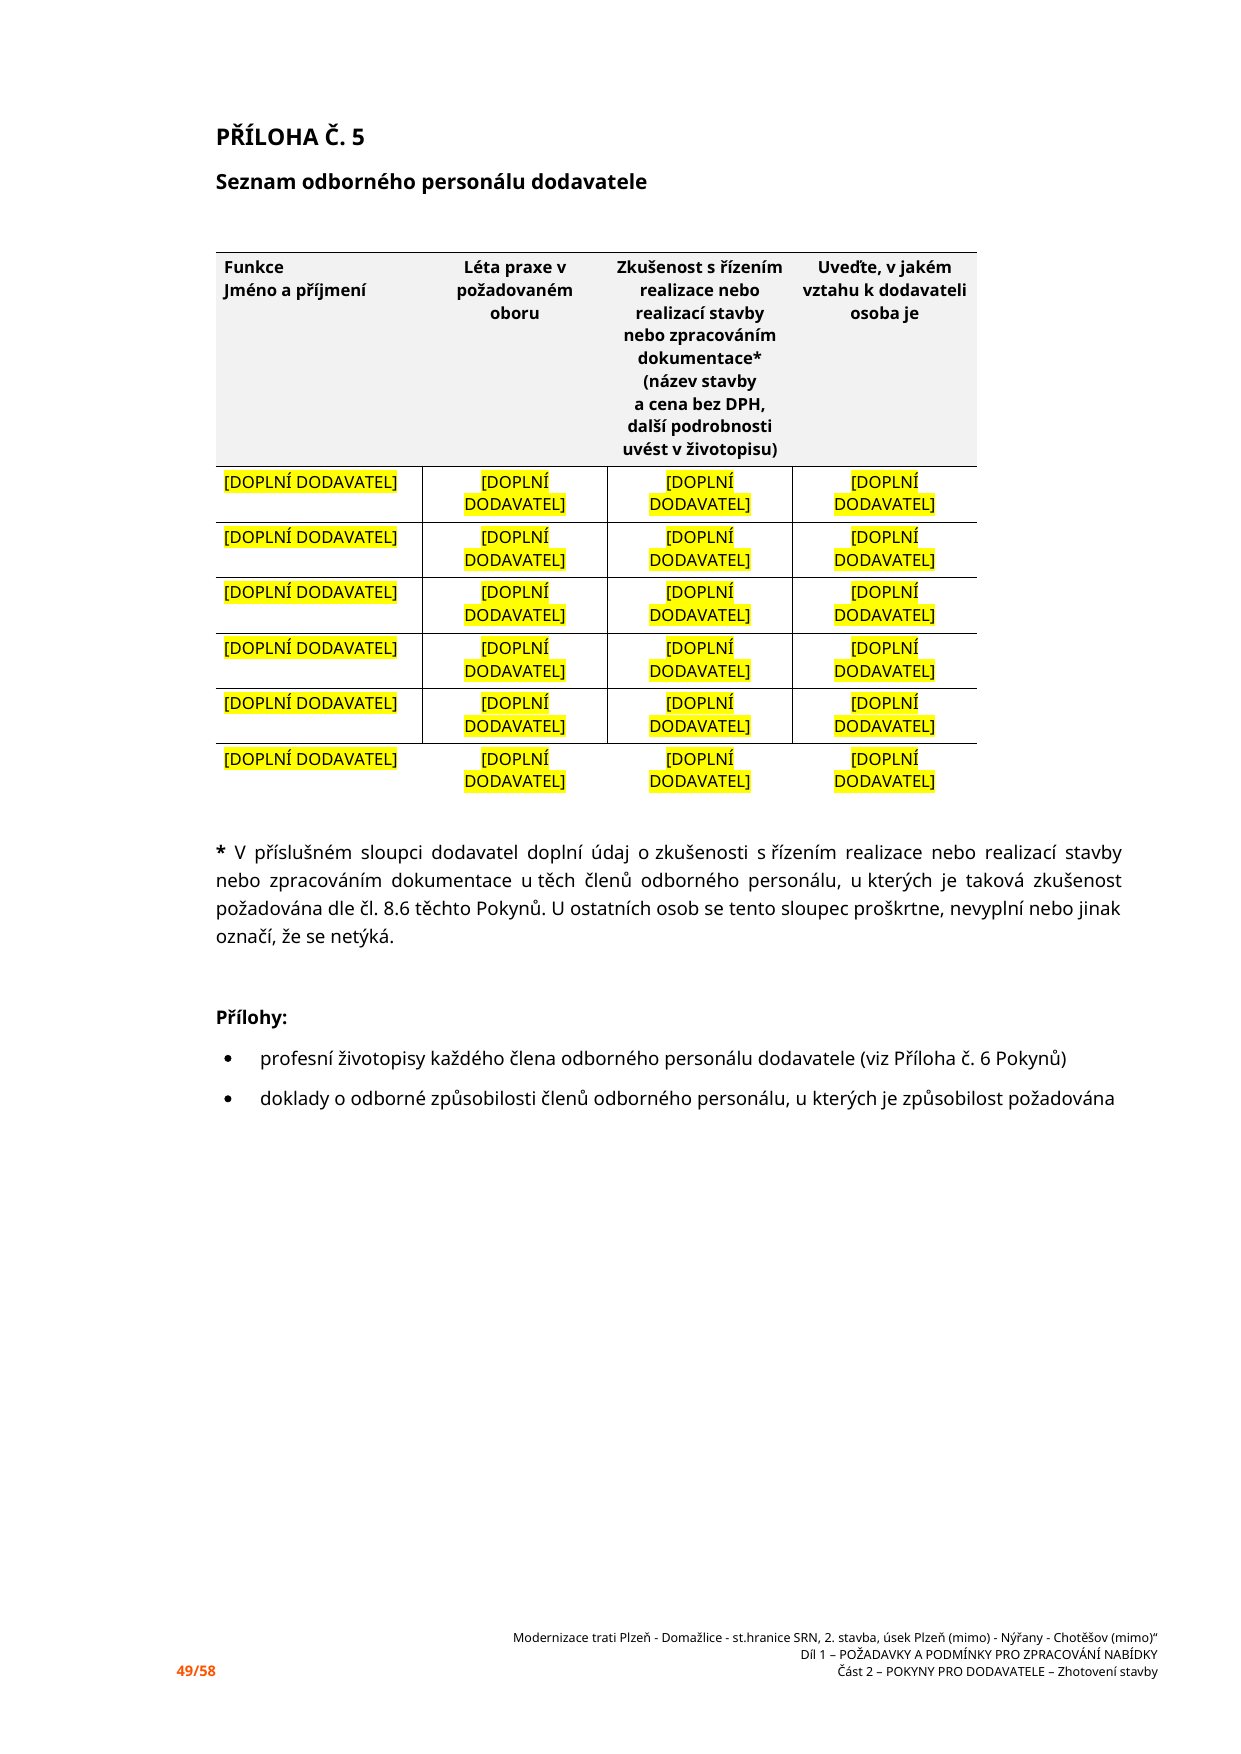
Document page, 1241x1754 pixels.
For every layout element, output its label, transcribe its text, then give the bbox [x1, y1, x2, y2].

table_cell [DOPLNÍ DODAVATEL] [608, 689, 792, 743]
table_cell [DOPLNÍ DODAVATEL] [793, 689, 977, 743]
table_header Zkušenost s řízením realizace nebo realizací stavby nebo zpracováním dokumentace* (název stavby a cena bez DPH, další podrobnosti uvést v životopisu) [607, 253, 792, 466]
table_cell [DOPLNÍ DODAVATEL] [608, 634, 792, 688]
table_header Uveďte, v jakém vztahu k dodavateli osoba je [792, 253, 977, 466]
table_cell [DOPLNÍ DODAVATEL] [608, 467, 792, 522]
table_header Léta praxe v požadovaném oboru [422, 253, 607, 466]
table_cell [DOPLNÍ DODAVATEL] [423, 578, 607, 632]
table_cell [DOPLNÍ DODAVATEL] [216, 467, 422, 522]
table_cell [DOPLNÍ DODAVATEL] [793, 634, 977, 688]
text Seznam odborného personálu dodavatele [216, 167, 1122, 196]
text doklady o odborné způsobilosti členů odborného personálu, u kterých je způsobilost požadována [224, 1085, 1122, 1111]
table_header Funkce Jméno a příjmení [216, 253, 422, 466]
table_cell [DOPLNÍ DODAVATEL] [423, 467, 607, 522]
text profesní životopisy každého člena odborného personálu dodavatele (viz Příloha č. 6 Pokynů) [224, 1045, 1122, 1070]
table_cell [DOPLNÍ DODAVATEL] [216, 744, 422, 799]
table_cell [DOPLNÍ DODAVATEL] [216, 578, 422, 632]
table_cell [DOPLNÍ DODAVATEL] [423, 634, 607, 688]
table_cell [DOPLNÍ DODAVATEL] [423, 689, 607, 743]
table_cell [DOPLNÍ DODAVATEL] [608, 523, 792, 577]
table_cell [DOPLNÍ DODAVATEL] [608, 578, 792, 632]
text Příloha č. 5 [216, 121, 1122, 152]
table_cell [DOPLNÍ DODAVATEL] [793, 578, 977, 632]
text Přílohy: [216, 1004, 1122, 1030]
table_cell [DOPLNÍ DODAVATEL] [793, 523, 977, 577]
table_cell [DOPLNÍ DODAVATEL] [792, 744, 977, 799]
table_cell [DOPLNÍ DODAVATEL] [423, 523, 607, 577]
table_cell [DOPLNÍ DODAVATEL] [216, 634, 422, 688]
table_cell [DOPLNÍ DODAVATEL] [607, 744, 792, 799]
table_cell [DOPLNÍ DODAVATEL] [216, 689, 422, 743]
text * V příslušném sloupci dodavatel doplní údaj o zkušenosti s řízením realizace nebo realizací stavby nebo zpracováním dokumentace u těch členů odborného personálu, u kterých je taková zkušenost požadována dle čl. 8.6 těchto Pokynů. U ostatních osob se tento sloupec proškrtne, nevyplní nebo jinak označí, že se netýká. [216, 839, 1122, 949]
table_cell [DOPLNÍ DODAVATEL] [793, 467, 977, 522]
table_cell [DOPLNÍ DODAVATEL] [216, 523, 422, 577]
table_cell [DOPLNÍ DODAVATEL] [422, 744, 607, 799]
